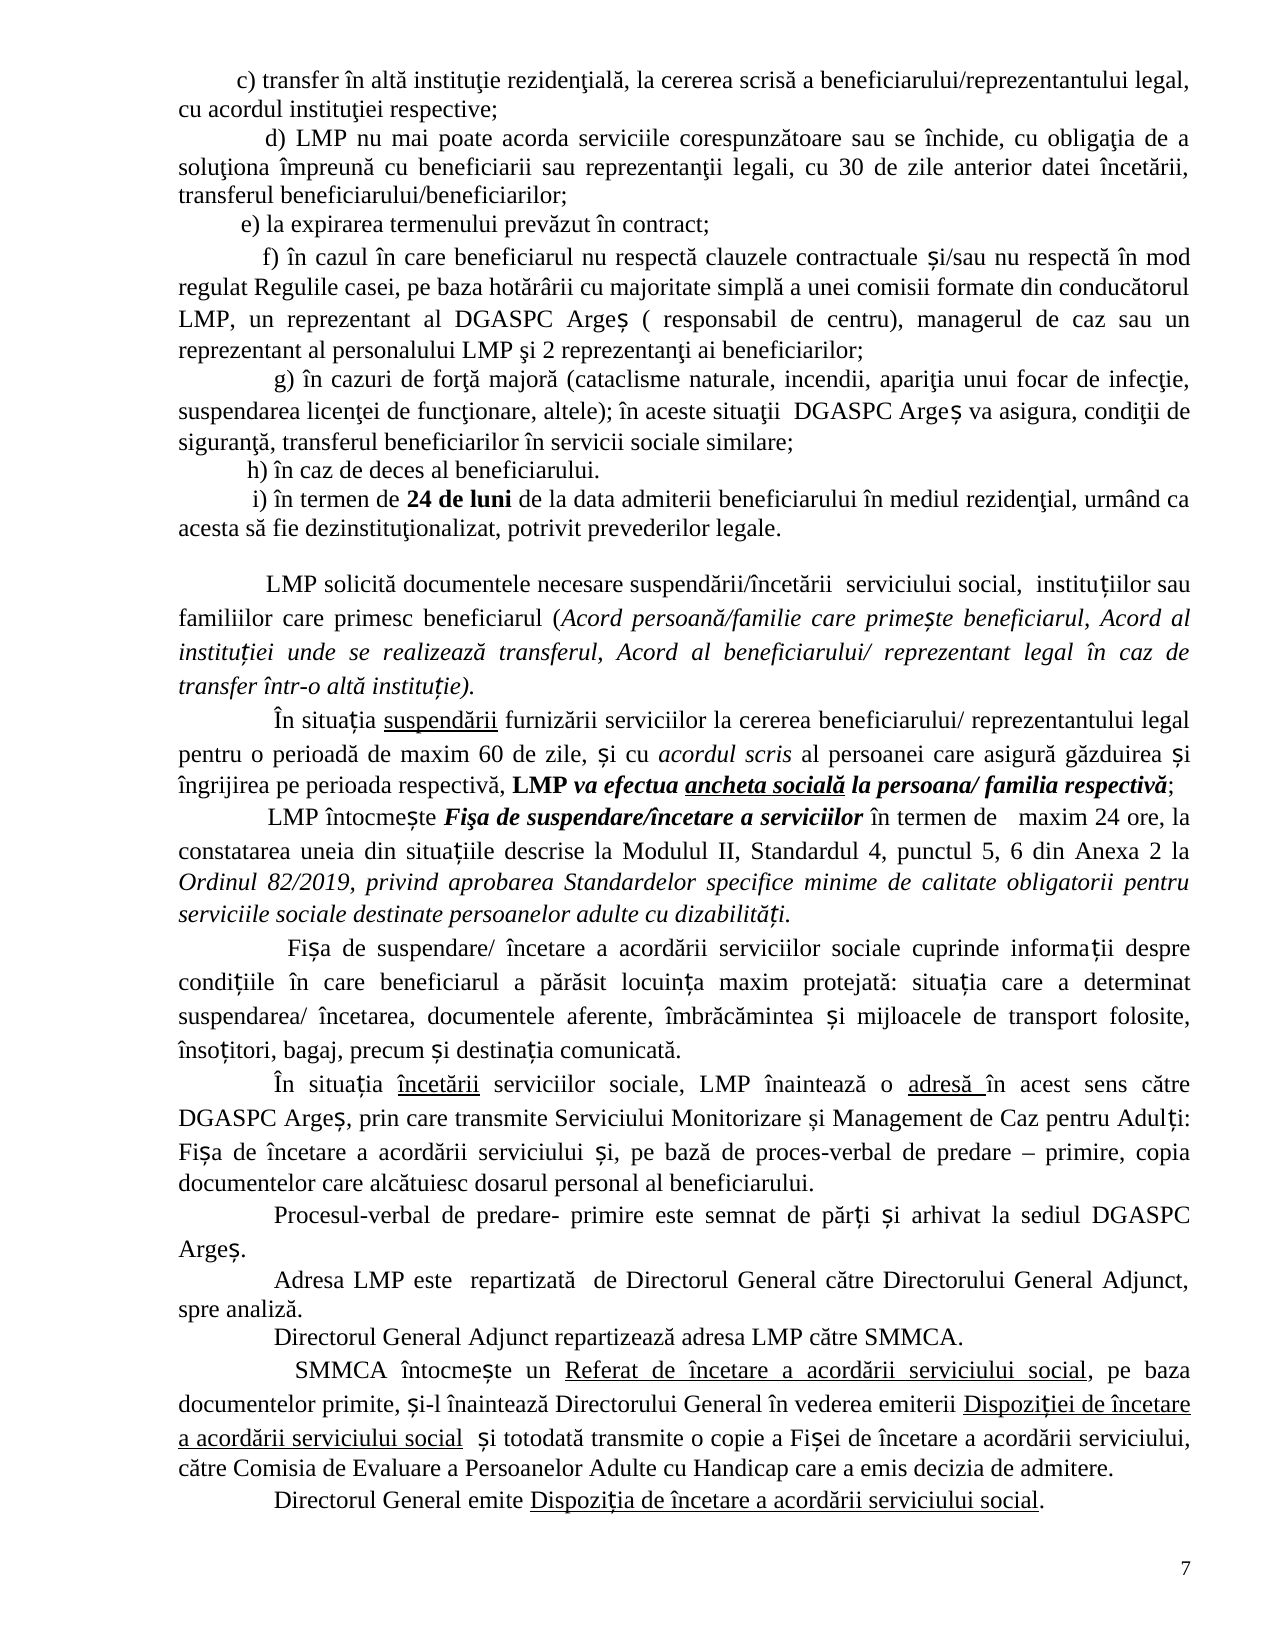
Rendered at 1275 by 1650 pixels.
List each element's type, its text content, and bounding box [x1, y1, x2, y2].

text SMMCA întocmește un Referat de încetare a acordării serviciului social, pe baza documentelor primite, și-l înaintează Directorului General în vederea emiterii Dispoziției de încetare a acordării serviciului social și totodată transmite o copie a Fișei de încetare a acordării serviciului, către Comisia de Evaluare a Persoanelor Adulte cu Handicap care a emis decizia de admitere. [178, 1351, 1191, 1482]
text g) în cazuri de forţă majoră (cataclisme naturale, incendii, apariţia unui focar de infecţie, suspendarea licenţei de funcţionare, altele); în aceste situaţii DGASPC Argeș va asigura, condiţii de siguranţă, transferul beneficiarilor în servicii sociale similare; [178, 364, 1191, 455]
text Adresa LMP este repartizată de Directorul General către Directorului General Adjunct, spre analiză. [178, 1265, 1191, 1322]
text În situația încetării serviciilor sociale, LMP înaintează o adresă în acest sens către DGASPC Argeș, prin care transmite Serviciului Monitorizare și Management de Caz pentru Adulți: Fișa de încetare a acordării serviciului și, pe bază de proces-verbal de predare – primire, copia documentelor care alcătuiesc dosarul personal al beneficiarului. [178, 1066, 1191, 1197]
text d) LMP nu mai poate acorda serviciile corespunzătoare sau se închide, cu obligaţia de a soluţiona împreună cu beneficiarii sau reprezentanţii legali, cu 30 de zile anterior datei încetării, transferul beneficiarului/beneficiarilor; [178, 123, 1191, 209]
text e) la expirarea termenului prevăzut în contract; [178, 209, 1191, 238]
text LMP solicită documentele necesare suspendării/încetării serviciului social, instituțiilor sau familiilor care primesc beneficiarul (Acord persoană/familie care primește beneficiarul, Acord al instituției unde se realizează transferul, Acord al beneficiarului/ reprezentant legal în caz de transfer într-o altă instituție). [178, 566, 1191, 702]
text În situația suspendării furnizării serviciilor la cererea beneficiarului/ reprezentantului legal pentru o perioadă de maxim 60 de zile, și cu acordul scris al persoanei care asigură găzduirea și îngrijirea pe perioada respectivă, LMP va efectua ancheta socială la persoana/ familia respectivă; [178, 702, 1191, 799]
text LMP întocmește Fişa de suspendare/încetare a serviciilor în termen de maxim 24 ore, la constatarea uneia din situațiile descrise la Modulul II, Standardul 4, punctul 5, 6 din Anexa 2 la Ordinul 82/2019, privind aprobarea Standardelor specifice minime de calitate obligatorii pentru serviciile sociale destinate persoanelor adulte cu dizabilități. [178, 799, 1191, 930]
text c) transfer în altă instituţie rezidenţială, la cererea scrisă a beneficiarului/reprezentantului legal, cu acordul instituţiei respective; [178, 66, 1191, 123]
text Fișa de suspendare/ încetare a acordării serviciilor sociale cuprinde informații despre condițiile în care beneficiarul a părăsit locuința maxim protejată: situația care a determinat suspendarea/ încetarea, documentele aferente, îmbrăcămintea și mijloacele de transport folosite, însoțitori, bagaj, precum și destinația comunicată. [178, 930, 1191, 1066]
text h) în caz de deces al beneficiarului. [178, 455, 1191, 484]
text Directorul General Adjunct repartizează adresa LMP către SMMCA. [178, 1322, 1191, 1351]
text Directorul General emite Dispoziția de încetare a acordării serviciului social. [178, 1482, 1191, 1516]
text f) în cazul în care beneficiarul nu respectă clauzele contractuale și/sau nu respectă în mod regulat Regulile casei, pe baza hotărârii cu majoritate simplă a unei comisii formate din conducătorul LMP, un reprezentant al DGASPC Argeș ( responsabil de centru), managerul de caz sau un reprezentant al personalului LMP şi 2 reprezentanţi ai beneficiarilor; [178, 238, 1191, 364]
text Procesul-verbal de predare- primire este semnat de părți și arhivat la sediul DGASPC Argeș. [178, 1197, 1191, 1265]
text i) în termen de 24 de luni de la data admiterii beneficiarului în mediul rezidenţial, urmând ca acesta să fie dezinstituţionalizat, potrivit prevederilor legale. [178, 484, 1191, 542]
